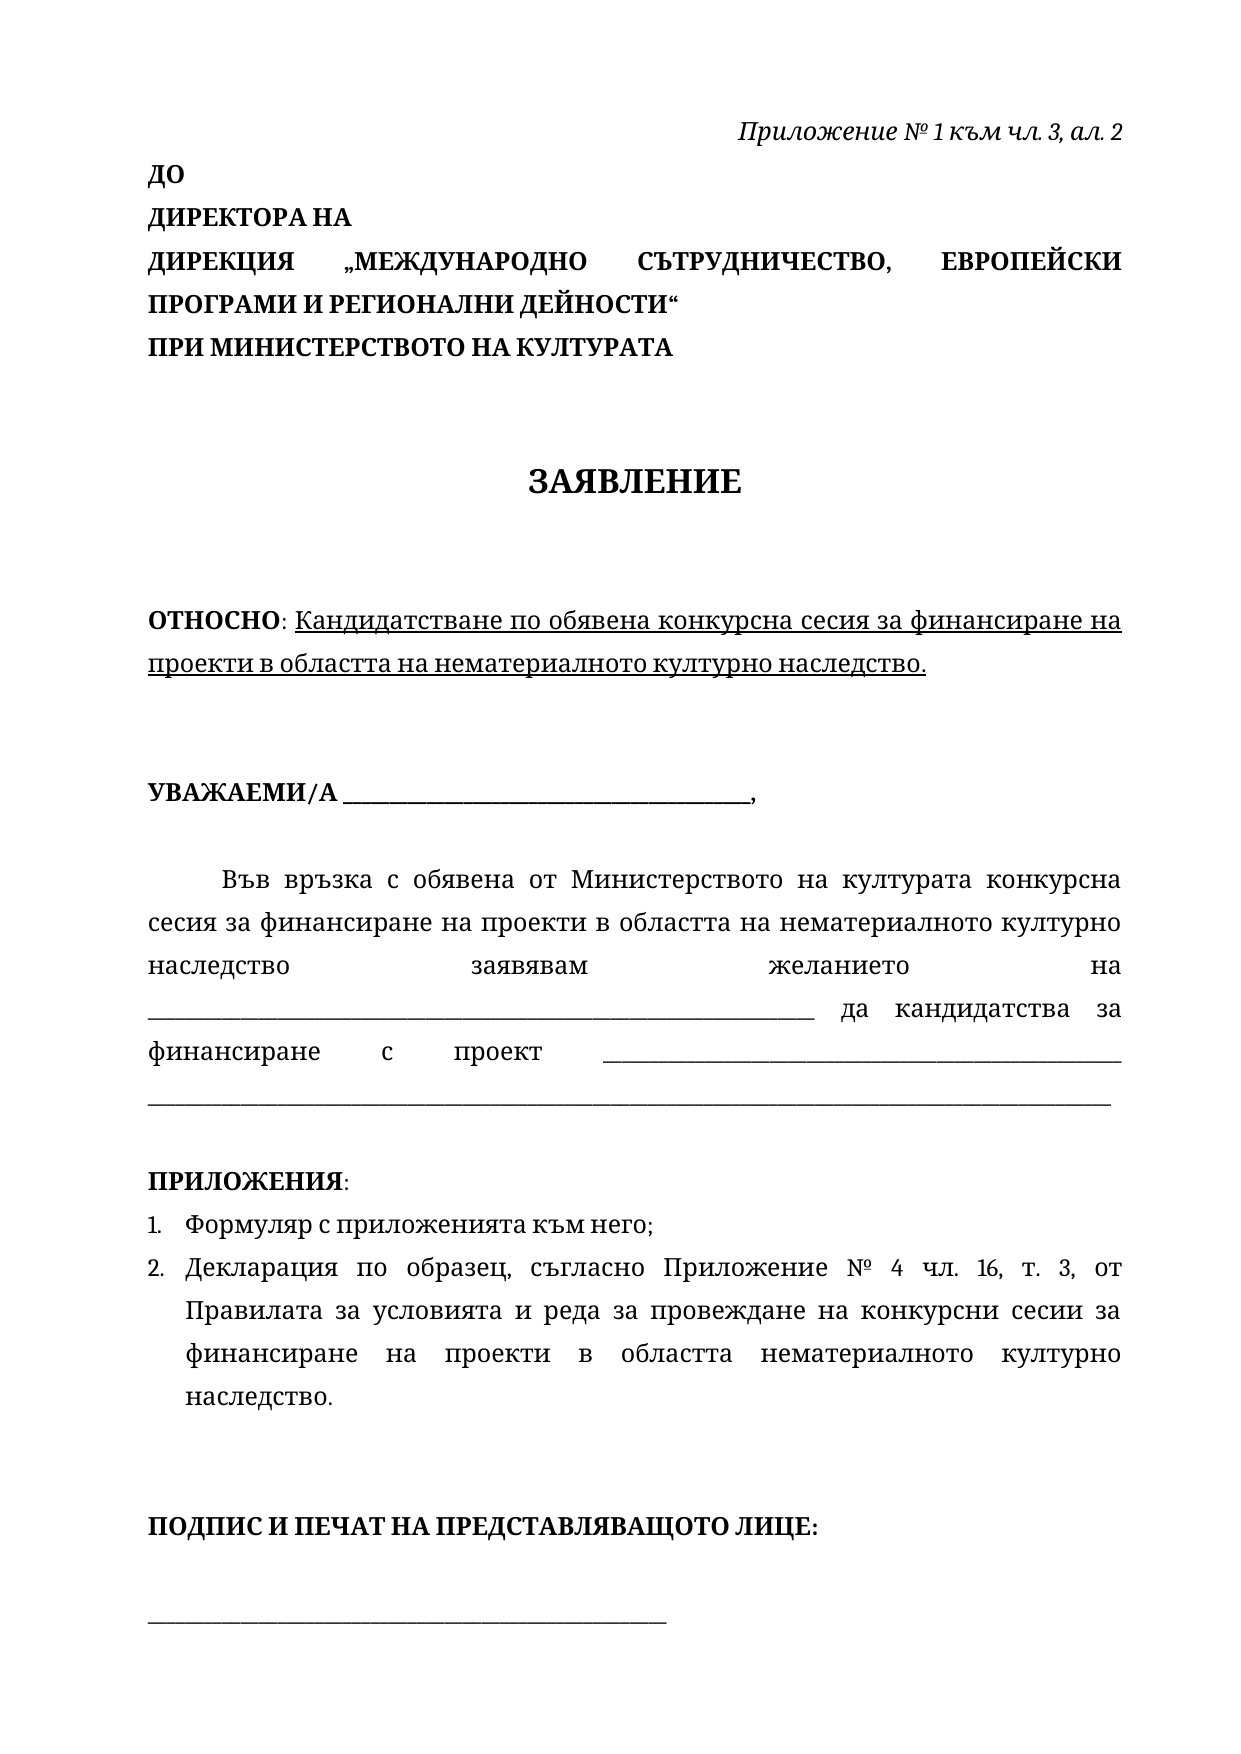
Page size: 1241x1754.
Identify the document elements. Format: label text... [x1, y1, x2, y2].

text ________________________________________________________ [148, 1599, 1122, 1627]
text ДИРЕКЦИЯ „МЕЖДУНАРОДНО СЪТРУДНИЧЕСТВО, ЕВРОПЕЙСКИ ПРОГРАМИ И РЕГИОНАЛНИ ДЕЙНОСТИ“ [148, 247, 1122, 319]
text ДО [148, 161, 1122, 190]
text Приложение № 1 към чл. 3, ал. 2 [148, 118, 1122, 147]
text Във връзка с обявена от Министерството на културата конкурсна сесия за финансиране на проекти в областта на нематериалното културно наследство заявявам желанието на ________________________________________________________________________ да кандидатства за финансиране с проект ________________________________________________________ ________________________________________________________________________________________________________ [148, 866, 1122, 1110]
text ПРИЛОЖЕНИЯ: [148, 1167, 1122, 1196]
text ПРИ МИНИСТЕРСТВОТО НА КУЛТУРАТА [148, 334, 1122, 362]
text ЗАЯВЛЕНИЕ [148, 463, 1122, 501]
text ДИРЕКТОРА НА [148, 204, 1122, 233]
text УВАЖАЕМИ/А ____________________________________________, [148, 779, 1122, 808]
list Формуляр с приложенията към него; [148, 1211, 1122, 1239]
text Подпис и печат на представляващото лице: [148, 1512, 1122, 1541]
list Декларация по образец, съгласно Приложение № 4 чл. 16, т. 3, от Правилата за условията и реда за провеждане на конкурсни сесии за финансиране на проекти в областта нематериалното културно наследство. [148, 1254, 1122, 1412]
text ОТНОСНО: Кандидатстване по обявена конкурсна сесия за финансиране на проекти в областта на нематериалното културно наследство. [148, 607, 1122, 679]
